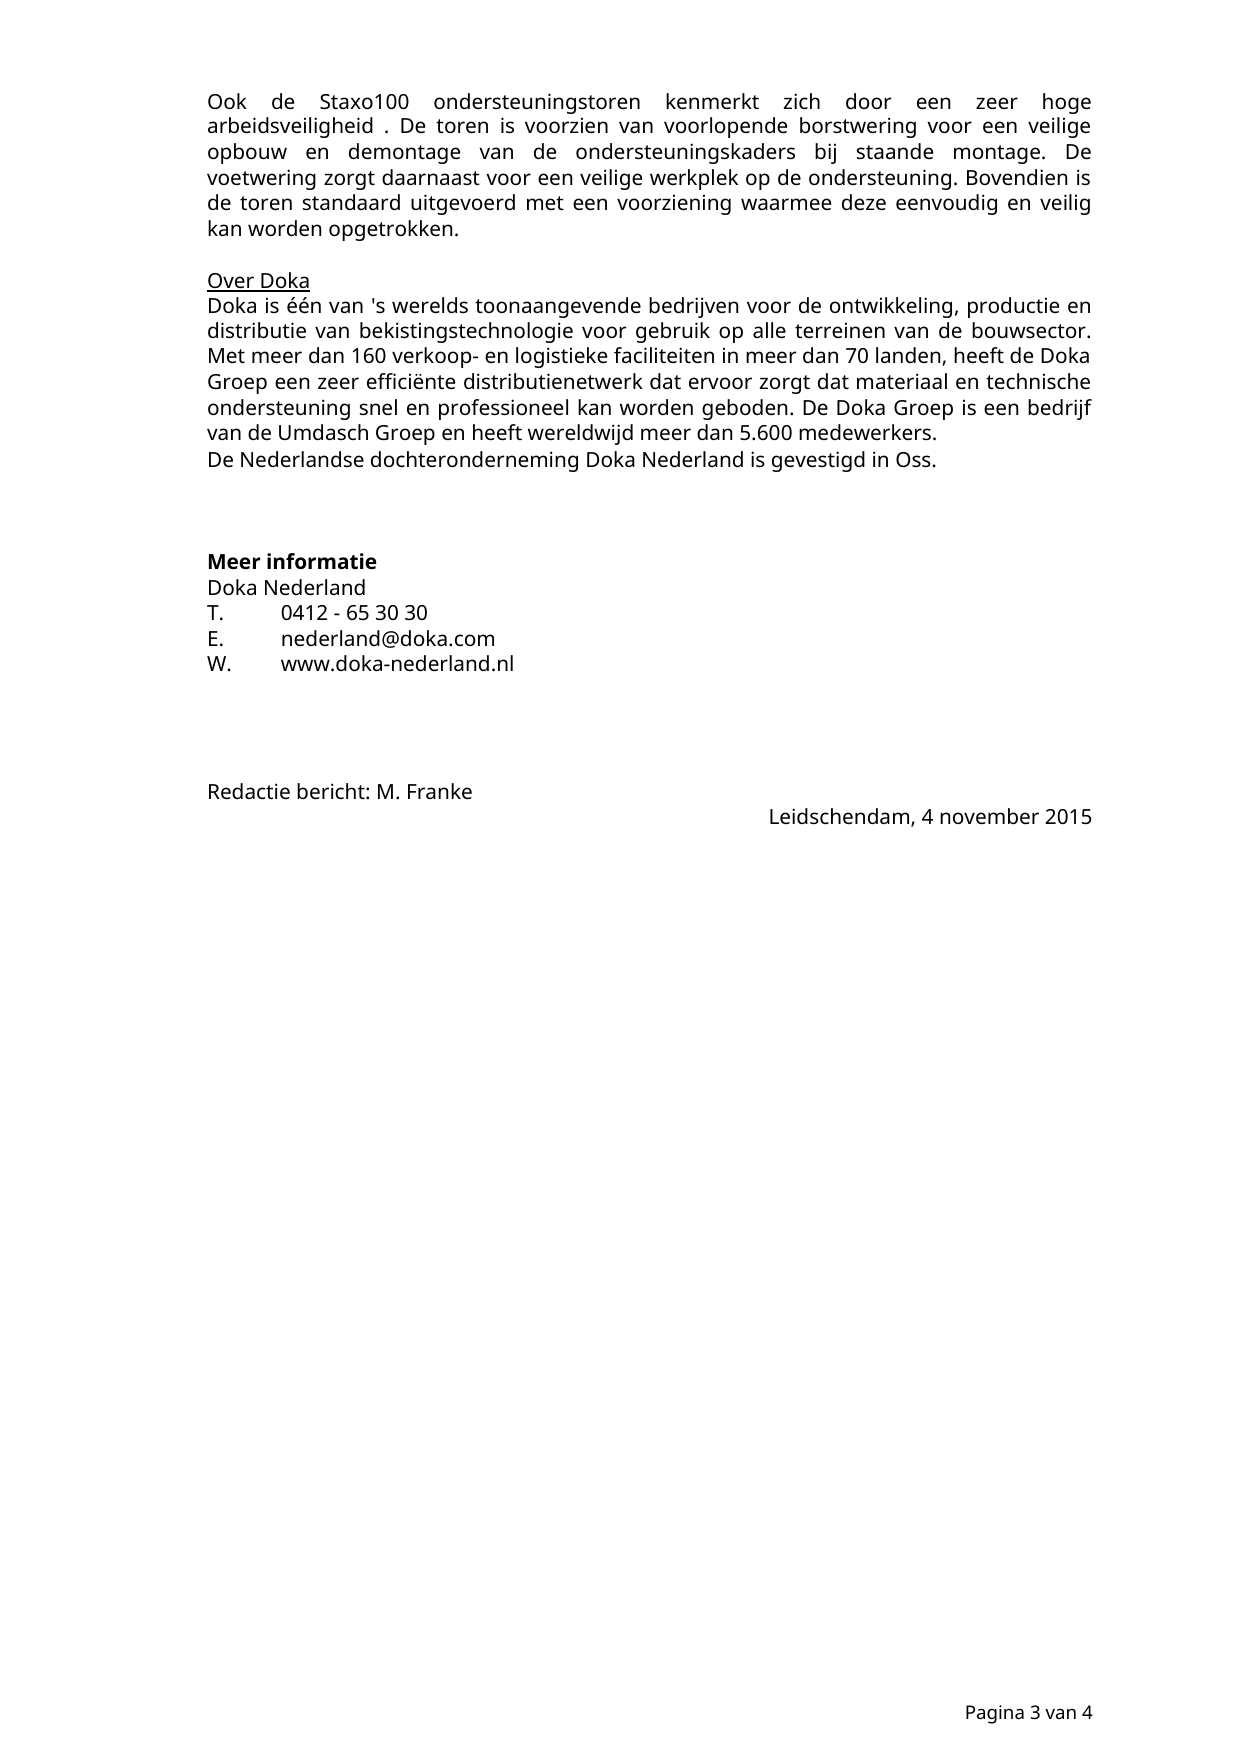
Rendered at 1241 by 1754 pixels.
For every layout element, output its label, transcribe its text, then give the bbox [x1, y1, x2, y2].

text Redactie bericht: M. Franke [207, 779, 1092, 804]
text E. nederland@doka.com [207, 626, 1092, 651]
text De Nederlandse dochteronderneming Doka Nederland is gevestigd in Oss. [207, 447, 1092, 472]
text Doka is één van 's werelds toonaangevende bedrijven voor de ontwikkeling, productie en distributie van bekistingstechnologie voor gebruik op alle terreinen van de bouwsector. Met meer dan 160 verkoop- en logistieke faciliteiten in meer dan 70 landen, heeft de Doka Groep een zeer efficiënte distributienetwerk dat ervoor zorgt dat materiaal en technische ondersteuning snel en professioneel kan worden geboden. De Doka Groep is een bedrijf van de Umdasch Groep en heeft wereldwijd meer dan 5.600 medewerkers. [207, 293, 1092, 447]
text Leidschendam, 4 november 2015 [207, 804, 1092, 830]
text T. 0412 - 65 30 30 [207, 600, 1092, 626]
text Meer informatie [207, 549, 1092, 574]
text Doka Nederland [207, 574, 1092, 600]
text W. www.doka-nederland.nl [207, 651, 1092, 677]
text Over Doka [207, 268, 1092, 293]
text Ook de Staxo100 ondersteuningstoren kenmerkt zich door een zeer hoge arbeidsveiligheid . De toren is voorzien van voorlopende borstwering voor een veilige opbouw en demontage van de ondersteuningskaders bij staande montage. De voetwering zorgt daarnaast voor een veilige werkplek op de ondersteuning. Bovendien is de toren standaard uitgevoerd met een voorziening waarmee deze eenvoudig en veilig kan worden opgetrokken. [207, 89, 1092, 242]
